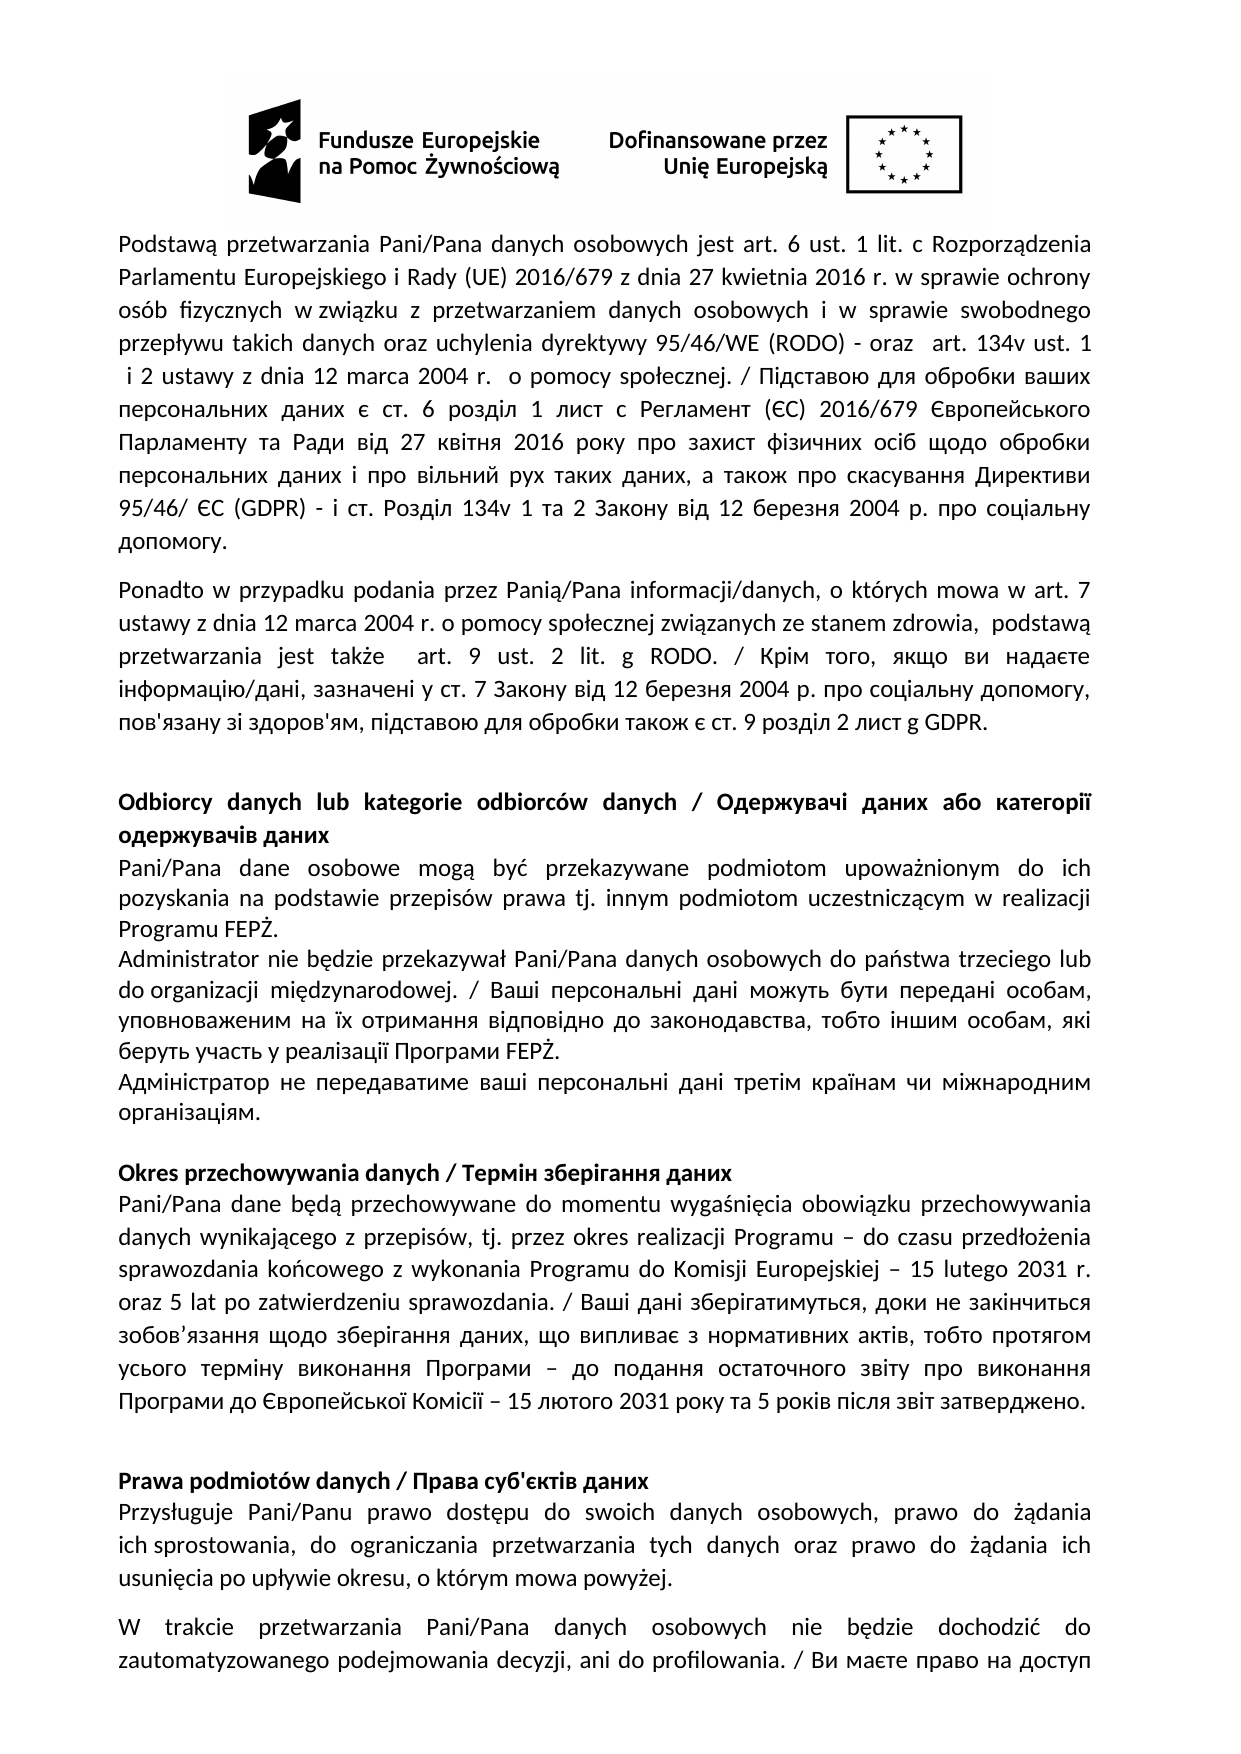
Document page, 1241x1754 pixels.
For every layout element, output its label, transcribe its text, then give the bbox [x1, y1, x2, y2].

text Administrator nie będzie przekazywał Pani/Pana danych osobowych do państwa trzeciego lub do organizacji międzynarodowej. / Ваші персональні дані можуть бути передані особам, уповноваженим на їх отримання відповідно до законодавства, тобто іншим особам, які беруть участь у реалізації Програми FEPŻ. [118, 943, 1093, 1066]
text Podstawą przetwarzania Pani/Pana danych osobowych jest art. 6 ust. 1 lit. c Rozporządzenia Parlamentu Europejskiego i Rady (UE) 2016/679 z dnia 27 kwietnia 2016 r. w sprawie ochrony osób fizycznych w związku z przetwarzaniem danych osobowych i w sprawie swobodnego przepływu takich danych oraz uchylenia dyrektywy 95/46/WE (RODO) - oraz art. 134v ust. 1 i 2 ustawy z dnia 12 marca 2004 r. o pomocy społecznej. / Підставою для обробки ваших персональних даних є ст. 6 розділ 1 лист c Регламент (ЄС) 2016/679 Європейського Парламенту та Ради від 27 квітня 2016 року про захист фізичних осіб щодо обробки персональних даних і про вільний рух таких даних, а також про скасування Директиви 95/46/ ЄС (GDPR) - і ст. Розділ 134v 1 та 2 Закону від 12 березня 2004 р. про соціальну допомогу. [118, 228, 1093, 555]
text Pani/Pana dane osobowe mogą być przekazywane podmiotom upoważnionym do ich pozyskania na podstawie przepisów prawa tj. innym podmiotom uczestniczącym w realizacji Programu FEPŻ. [118, 852, 1093, 943]
picture [223, 73, 988, 229]
text Okres przechowywania danych / Термін зберігання даних [118, 1157, 1093, 1188]
text Przysługuje Pani/Panu prawo dostępu do swoich danych osobowych, prawo do żądania ich sprostowania, do ograniczania przetwarzania tych danych oraz prawo do żądania ich usunięcia po upływie okresu, o którym mowa powyżej. [118, 1496, 1093, 1592]
text Prawa podmiotów danych / Права суб'єктів даних [118, 1465, 1093, 1496]
text Odbiorcy danych lub kategorie odbiorców danych / Одержувачі даних або категорії одержувачів даних [118, 786, 1093, 849]
text Адміністратор не передаватиме ваші персональні дані третім країнам чи міжнародним організаціям. [118, 1066, 1093, 1127]
text Pani/Pana dane będą przechowywane do momentu wygaśnięcia obowiązku przechowywania danych wynikającego z przepisów, tj. przez okres realizacji Programu – do czasu przedłożenia sprawozdania końcowego z wykonania Programu do Komisji Europejskiej – 15 lutego 2031 r. oraz 5 lat po zatwierdzeniu sprawozdania. / Ваші дані зберігатимуться, доки не закінчиться зобов’язання щодо зберігання даних, що випливає з нормативних актів, тобто протягом усього терміну виконання Програми – до подання остаточного звіту про виконання Програми до Європейської Комісії – 15 лютого 2031 року та 5 років після звіт затверджено. [118, 1188, 1093, 1416]
text Ponadto w przypadku podania przez Panią/Pana informacji/danych, o których mowa w art. 7 ustawy z dnia 12 marca 2004 r. o pomocy społecznej związanych ze stanem zdrowia, podstawą przetwarzania jest także art. 9 ust. 2 lit. g RODO. / Крім того, якщо ви надаєте інформацію/дані, зазначені у ст. 7 Закону від 12 березня 2004 р. про соціальну допомогу, пов'язану зі здоров'ям, підставою для обробки також є ст. 9 розділ 2 лист g GDPR. [118, 574, 1093, 737]
